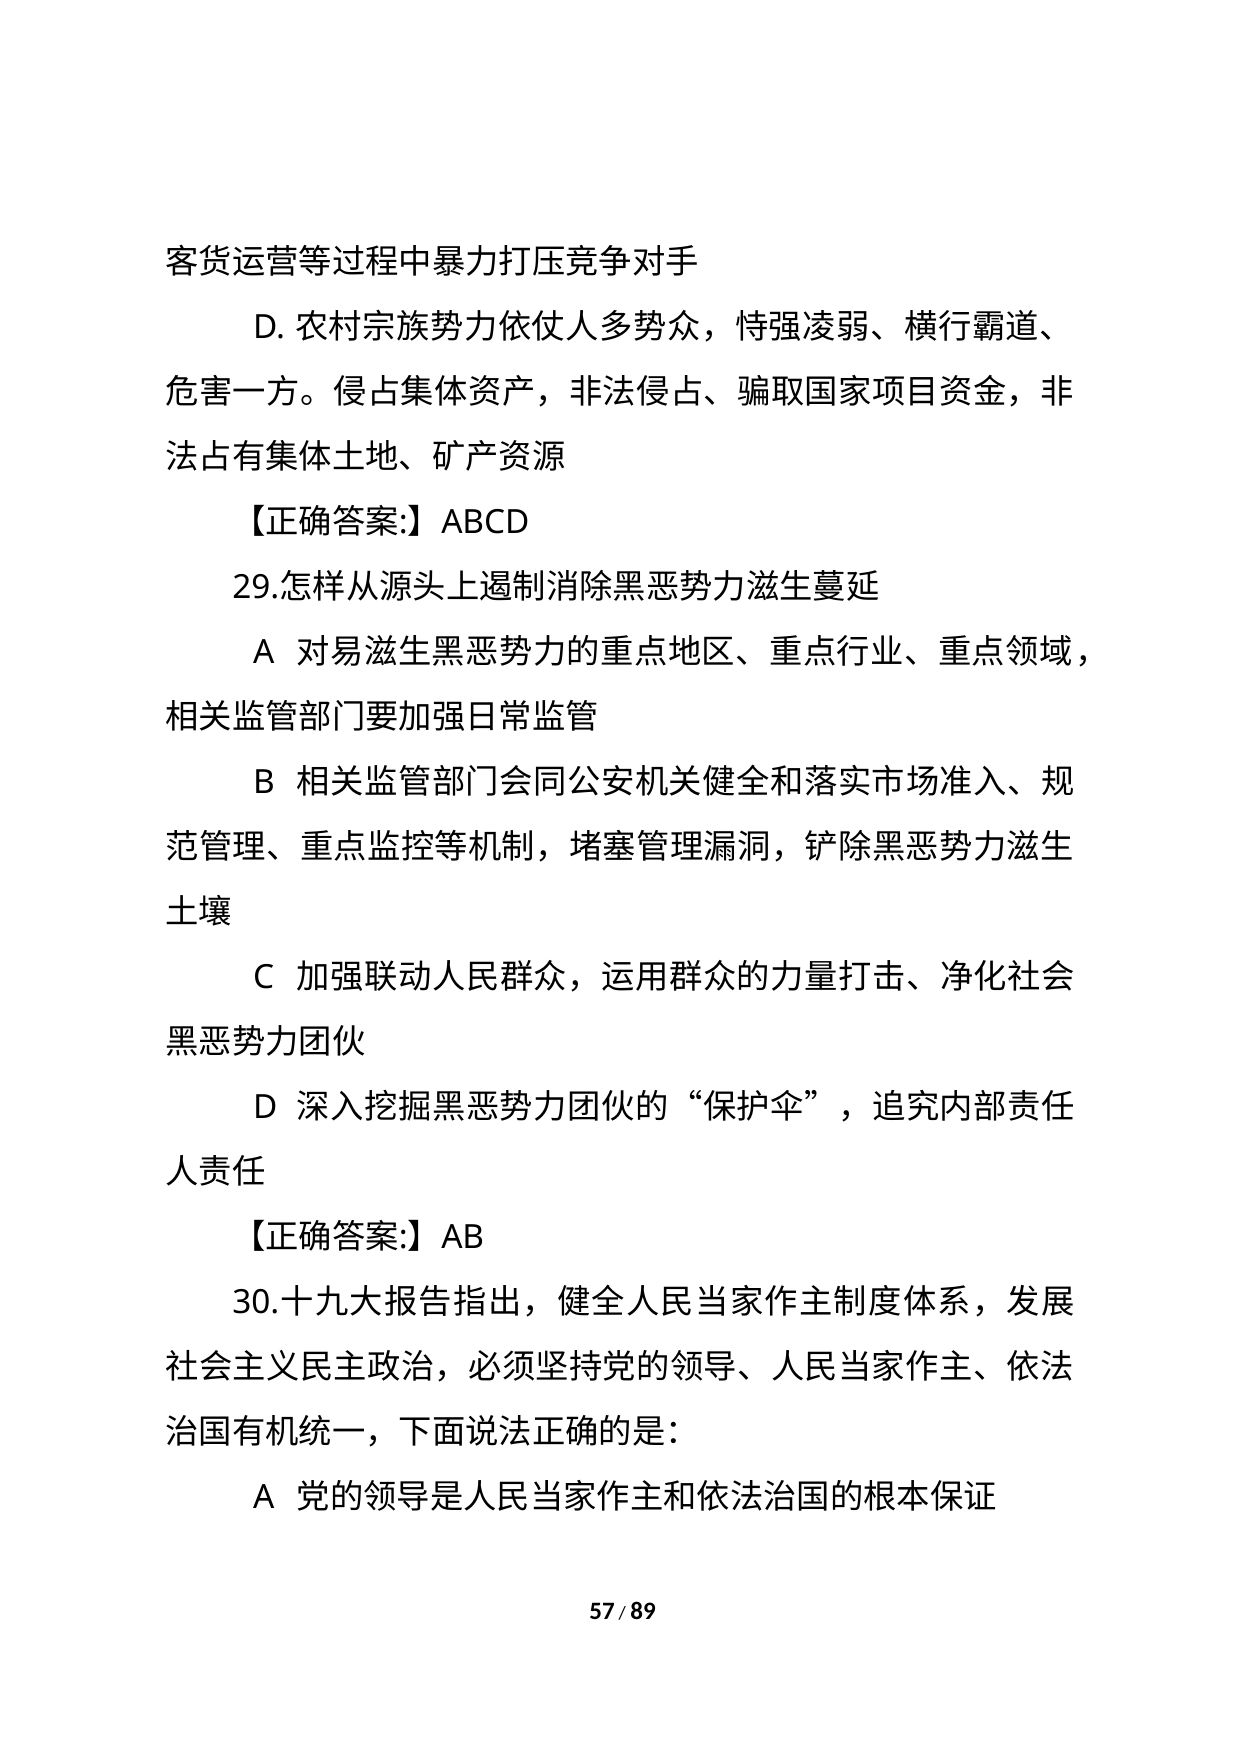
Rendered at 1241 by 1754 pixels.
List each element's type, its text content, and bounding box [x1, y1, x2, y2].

text 【正确答案:】AB [165, 1202, 1075, 1267]
text B 相关监管部门会同公安机关健全和落实市场准入、规范管理、重点监控等机制，堵塞管理漏洞，铲除黑恶势力滋生土壤 [165, 747, 1075, 942]
text 30.十九大报告指出，健全人民当家作主制度体系，发展社会主义民主政治，必须坚持党的领导、人民当家作主、依法治国有机统一，下面说法正确的是： [165, 1267, 1075, 1462]
text A 党的领导是人民当家作主和依法治国的根本保证 [165, 1462, 1075, 1527]
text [165, 227, 1075, 292]
text D 深入挖掘黑恶势力团伙的“保护伞”，追究内部责任人责任 [165, 1072, 1075, 1202]
text D. 农村宗族势力依仗人多势众，恃强凌弱、横行霸道、危害一方。侵占集体资产，非法侵占、骗取国家项目资金，非法占有集体土地、矿产资源 [165, 292, 1075, 487]
text A 对易滋生黑恶势力的重点地区、重点行业、重点领域，相关监管部门要加强日常监管 [165, 617, 1075, 747]
text 【正确答案:】ABCD [165, 487, 1075, 552]
text C 加强联动人民群众，运用群众的力量打击、净化社会黑恶势力团伙 [165, 942, 1075, 1072]
text 29.怎样从源头上遏制消除黑恶势力滋生蔓延 [165, 552, 1075, 617]
